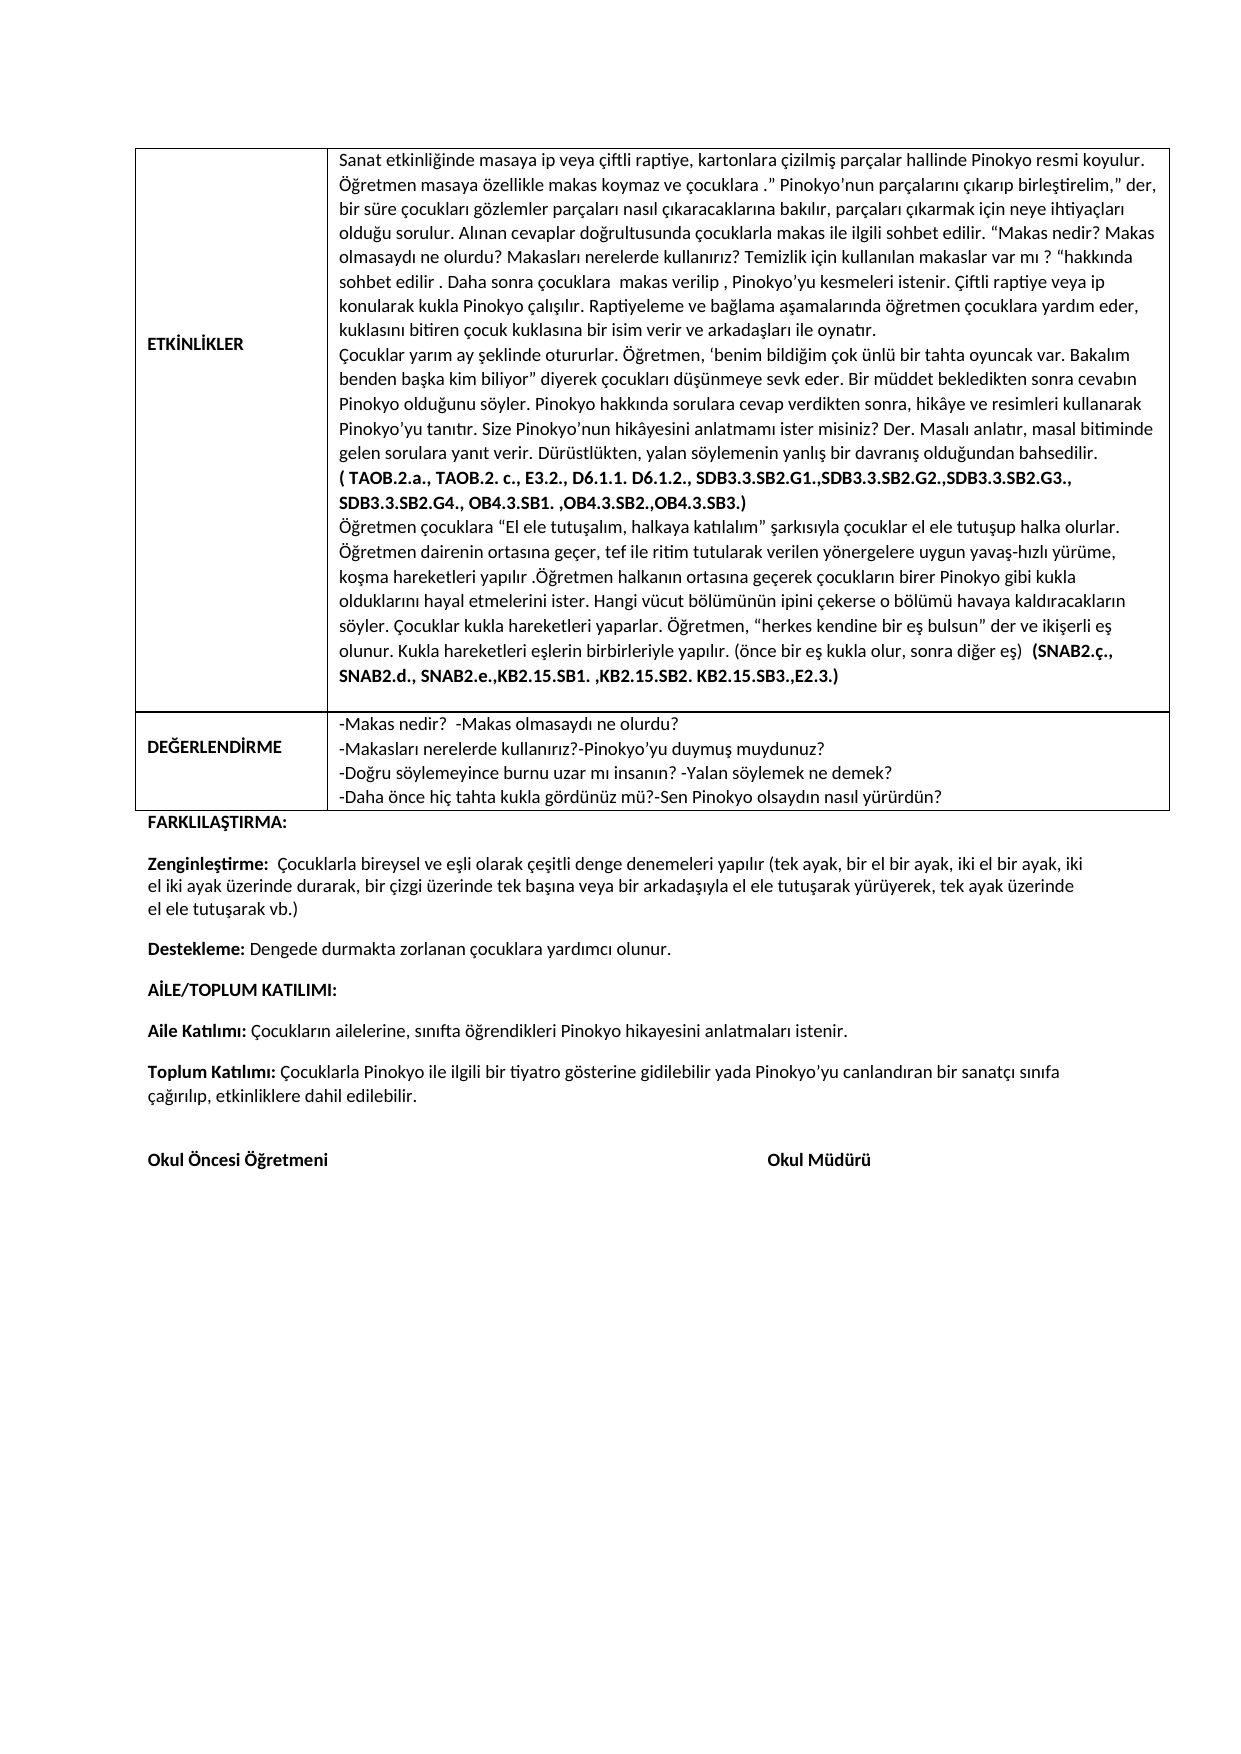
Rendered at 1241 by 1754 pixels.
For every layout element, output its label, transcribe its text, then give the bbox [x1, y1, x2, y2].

table_cell ETKİNLİKLER [136, 149, 327, 711]
text Aile Katılımı: Çocukların ailelerine, sınıfta öğrendikleri Pinokyo hikayesini anlatmaları istenir. [148, 1019, 1093, 1042]
text Zenginleştirme: Çocuklarla bireysel ve eşli olarak çeşitli denge denemeleri yapılır (tek ayak, bir el bir ayak, iki el bir ayak, iki el iki ayak üzerinde durarak, bir çizgi üzerinde tek başına veya bir arkadaşıyla el ele tutuşarak yürüyerek, tek ayak üzerinde el ele tutuşarak vb.) [148, 852, 1093, 920]
table_cell DEĞERLENDİRME [136, 713, 327, 810]
text Destekleme: Dengede durmakta zorlanan çocuklara yardımcı olunur. [148, 937, 1093, 960]
table_cell -Makas nedir? -Makas olmasaydı ne olurdu? -Makasları nerelerde kullanırız?-Pinokyo’yu duymuş muydunuz? -Doğru söylemeyince burnu uzar mı insanın? -Yalan söylemek ne demek? -Daha önce hiç tahta kukla gördünüz mü?-Sen Pinokyo olsaydın nasıl yürürdün? [328, 713, 1169, 810]
text Okul Öncesi Öğretmeni Okul Müdürü [148, 1148, 1093, 1171]
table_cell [328, 149, 1169, 711]
text FARKLILAŞTIRMA: [148, 811, 1093, 834]
text AİLE/TOPLUM KATILIMI: [148, 978, 1093, 1001]
text Toplum Katılımı: Çocuklarla Pinokyo ile ilgili bir tiyatro gösterine gidilebilir yada Pinokyo’yu canlandıran bir sanatçı sınıfa çağırılıp, etkinliklere dahil edilebilir. [148, 1060, 1093, 1107]
